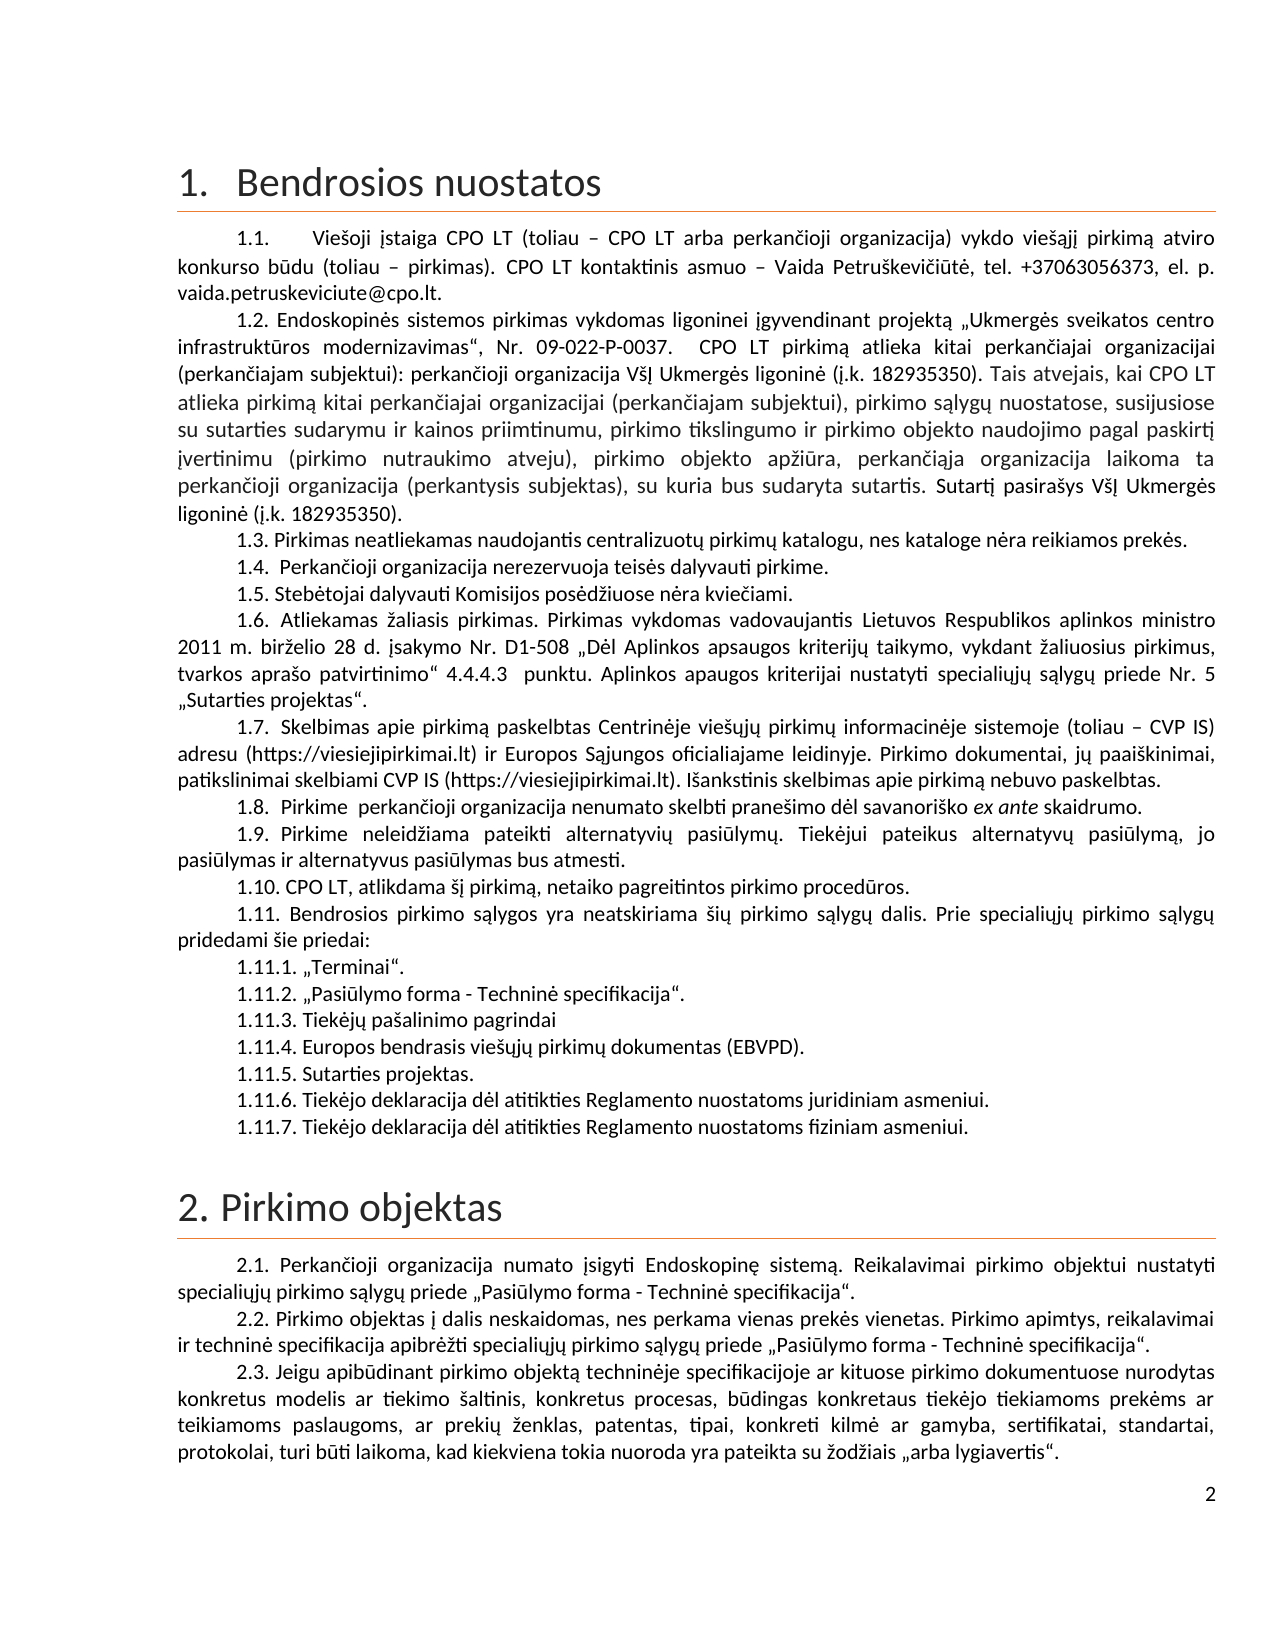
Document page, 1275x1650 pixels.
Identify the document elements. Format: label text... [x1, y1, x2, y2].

subtitle 2. Pirkimo objektas [177, 1177, 1216, 1238]
text 1.10. CPO LT, atlikdama šį pirkimą, netaiko pagreitintos pirkimo procedūros. [177, 873, 1216, 900]
list Atliekamas žaliasis pirkimas. Pirkimas vykdomas vadovaujantis Lietuvos Respublikos aplinkos ministro 2011 m. birželio 28 d. įsakymo Nr. D1-508 „Dėl Aplinkos apsaugos kriterijų taikymo, vykdant žaliuosius pirkimus, tvarkos aprašo patvirtinimo“ 4.4.4.3 punktu. Aplinkos apaugos kriterijai nustatyti specialiųjų sąlygų priede Nr. 5 „Sutarties projektas“. [177, 606, 1216, 713]
list 1.11.6. Tiekėjo deklaracija dėl atitikties Reglamento nuostatoms juridiniam asmeniui. [177, 1086, 1216, 1113]
list Pirkime neleidžiama pateikti alternatyvių pasiūlymų. Tiekėjui pateikus alternatyvų pasiūlymą, jo pasiūlymas ir alternatyvus pasiūlymas bus atmesti. [177, 820, 1216, 873]
list Skelbimas apie pirkimą paskelbtas Centrinėje viešųjų pirkimų informacinėje sistemoje (toliau – CVP IS) adresu (https://viesiejipirkimai.lt) ir Europos Sąjungos oficialiajame leidinyje. Pirkimo dokumentai, jų paaiškinimai, patikslinimai skelbiami CVP IS (https://viesiejipirkimai.lt). Išankstinis skelbimas apie pirkimą nebuvo paskelbtas. [177, 713, 1216, 793]
subtitle Bendrosios nuostatos [177, 156, 1216, 211]
text 2.1. Perkančioji organizacija numato įsigyti Endoskopinę sistemą. Reikalavimai pirkimo objektui nustatyti specialiųjų pirkimo sąlygų priede „Pasiūlymo forma - Techninė specifikacija“. [177, 1252, 1216, 1305]
list 1.11.5. Sutarties projektas. [177, 1060, 1216, 1086]
list 1.11.7. Tiekėjo deklaracija dėl atitikties Reglamento nuostatoms fiziniam asmeniui. [177, 1113, 1216, 1140]
list 2.3. Jeigu apibūdinant pirkimo objektą techninėje specifikacijoje ar kituose pirkimo dokumentuose nurodytas konkretus modelis ar tiekimo šaltinis, konkretus procesas, būdingas konkretaus tiekėjo tiekiamoms prekėms ar teikiamoms paslaugoms, ar prekių ženklas, patentas, tipai, konkreti kilmė ar gamyba, sertifikatai, standartai, protokolai, turi būti laikoma, kad kiekviena tokia nuoroda yra pateikta su žodžiais „arba lygiavertis“. [177, 1358, 1216, 1465]
list Viešoji įstaiga CPO LT (toliau – CPO LT arba perkančioji organizacija) vykdo viešąjį pirkimą atviro konkurso būdu (toliau – pirkimas). CPO LT kontaktinis asmuo – Vaida Petruškevičiūtė, tel. +37063056373, el. p. vaida.petruskeviciute@cpo.lt. [177, 224, 1216, 306]
list 1.11.4. Europos bendrasis viešųjų pirkimų dokumentas (EBVPD). [177, 1033, 1216, 1060]
text 1.2. Endoskopinės sistemos pirkimas vykdomas ligoninei įgyvendinant projektą „Ukmergės sveikatos centro infrastruktūros modernizavimas“, Nr. 09-022-P-0037. CPO LT pirkimą atlieka kitai perkančiajai organizacijai (perkančiajam subjektui): perkančioji organizacija VšĮ Ukmergės ligoninė (į.k. 182935350). Tais atvejais, kai CPO LT atlieka pirkimą kitai perkančiajai organizacijai (perkančiajam subjektui), pirkimo sąlygų nuostatose, susijusiose su sutarties sudarymu ir kainos priimtinumu, pirkimo tikslingumo ir pirkimo objekto naudojimo pagal paskirtį įvertinimu (pirkimo nutraukimo atveju), pirkimo objekto apžiūra, perkančiąja organizacija laikoma ta perkančioji organizacija (perkantysis subjektas), su kuria bus sudaryta sutartis. Sutartį pasirašys VšĮ Ukmergės ligoninė (į.k. 182935350). [177, 306, 1216, 526]
text 1.4. Perkančioji organizacija nerezervuoja teisės dalyvauti pirkime. [177, 553, 1216, 580]
list Pirkime perkančioji organizacija nenumato skelbti pranešimo dėl savanoriško ex ante skaidrumo. [177, 793, 1216, 820]
list 1.3. Pirkimas neatliekamas naudojantis centralizuotų pirkimų katalogu, nes kataloge nėra reikiamos prekės. [177, 526, 1216, 553]
list 1.11. Bendrosios pirkimo sąlygos yra neatskiriama šių pirkimo sąlygų dalis. Prie specialiųjų pirkimo sąlygų pridedami šie priedai: [177, 900, 1216, 953]
list 1.11.3. Tiekėjų pašalinimo pagrindai [177, 1006, 1216, 1033]
list 1.5. Stebėtojai dalyvauti Komisijos posėdžiuose nėra kviečiami. [177, 580, 1216, 606]
list 1.11.1. „Terminai“. [177, 953, 1216, 980]
list 1.11.2. „Pasiūlymo forma - Techninė specifikacija“. [177, 980, 1216, 1006]
list 2.2. Pirkimo objektas į dalis neskaidomas, nes perkama vienas prekės vienetas. Pirkimo apimtys, reikalavimai ir techninė specifikacija apibrėžti specialiųjų pirkimo sąlygų priede „Pasiūlymo forma - Techninė specifikacija“. [177, 1305, 1216, 1358]
